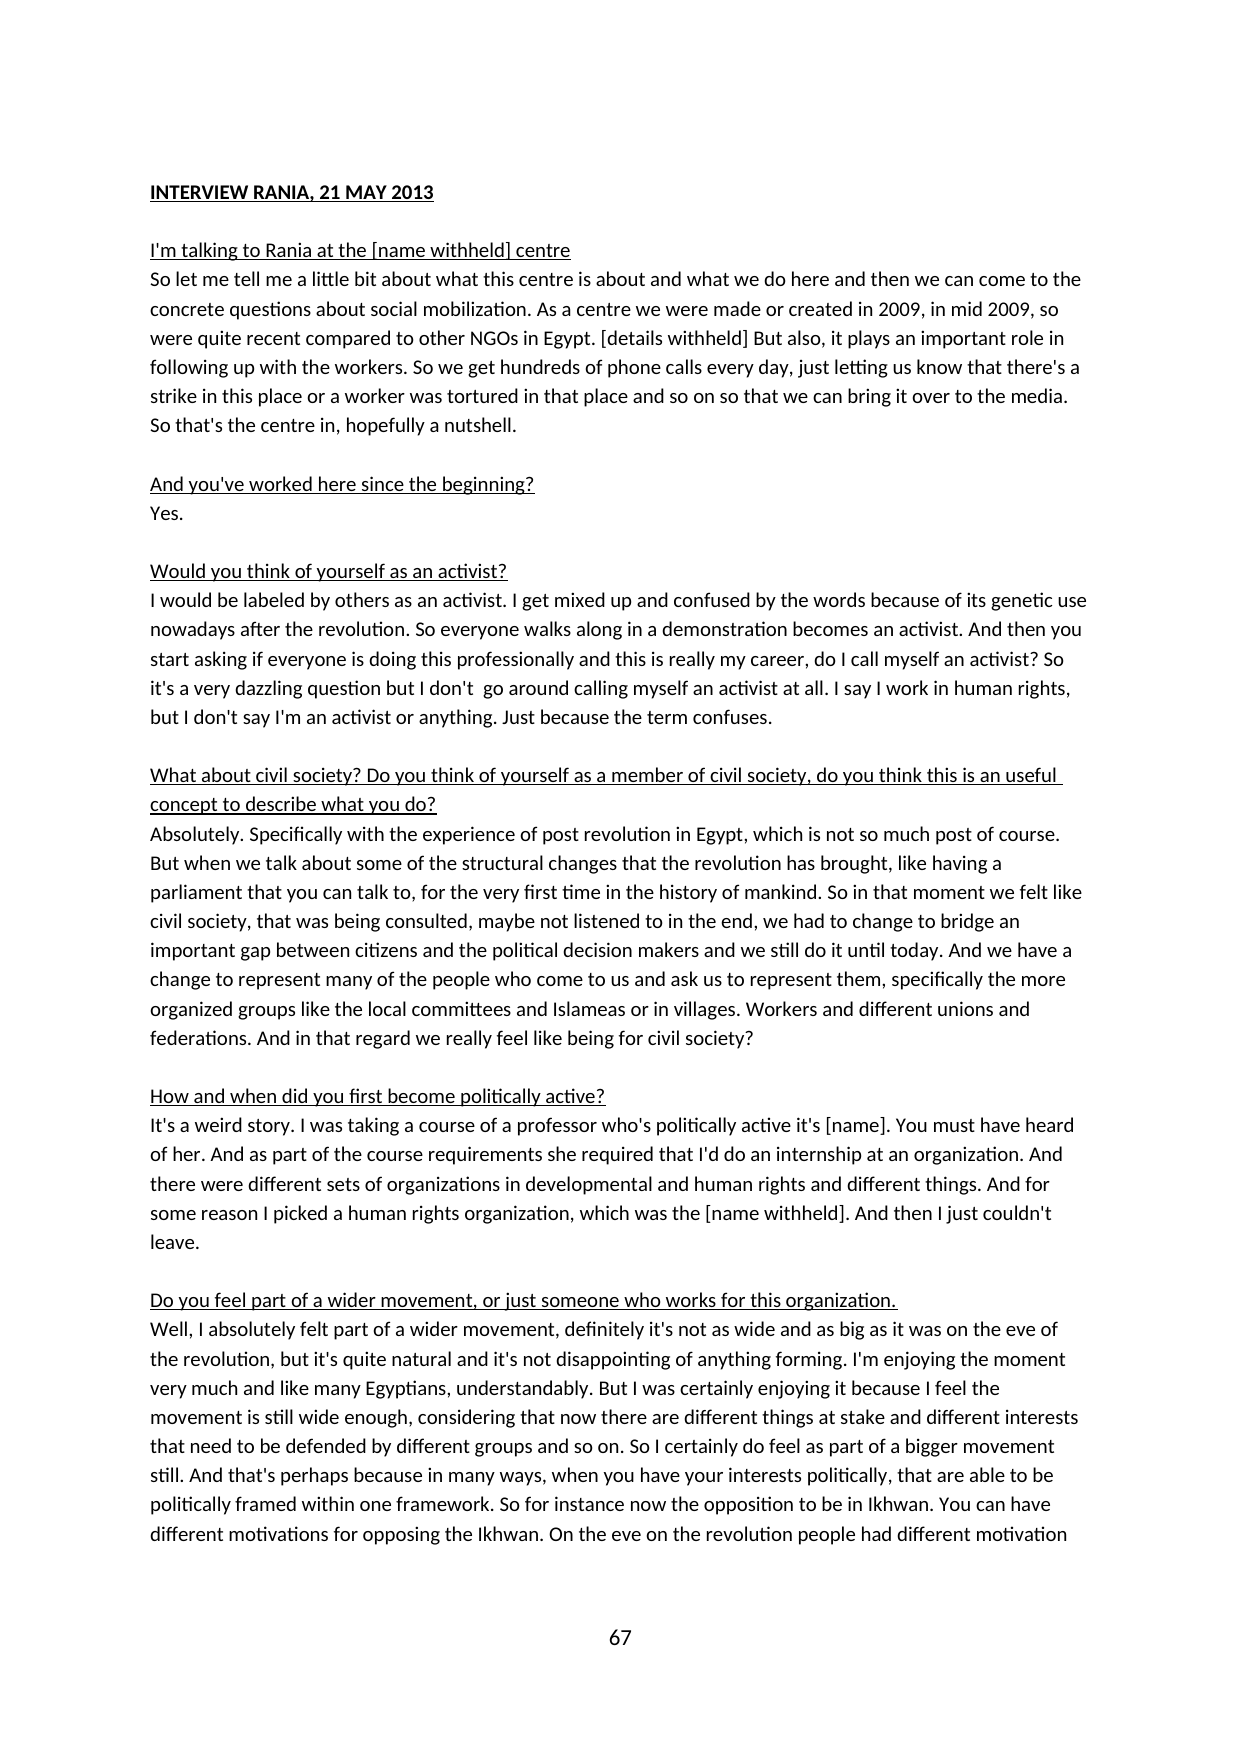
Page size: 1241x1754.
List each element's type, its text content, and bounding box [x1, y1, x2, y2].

text How and when did you first become politically active? [150, 1083, 1090, 1109]
text Absolutely. Specifically with the experience of post revolution in Egypt, which is not so much post of course. But when we talk about some of the structural changes that the revolution has brought, like having a parliament that you can talk to, for the very first time in the history of mankind. So in that moment we felt like civil society, that was being consulted, maybe not listened to in the end, we had to change to bridge an important gap between citizens and the political decision makers and we still do it until today. And we have a change to represent many of the people who come to us and ask us to represent them, specifically the more organized groups like the local committees and Islameas or in villages. Workers and different unions and federations. And in that regard we really feel like being for civil society? [150, 821, 1090, 1050]
text Do you feel part of a wider movement, or just someone who works for this organization. [150, 1287, 1090, 1313]
text interview rania, 21 may 2013 [150, 179, 1090, 204]
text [150, 1317, 1090, 1546]
text What about civil society? Do you think of yourself as a member of civil society, do you think this is an useful concept to describe what you do? [150, 762, 1090, 817]
text Would you think of yourself as an activist? [150, 558, 1090, 584]
text And you've worked here since the beginning? [150, 471, 1090, 496]
text So let me tell me a little bit about what this centre is about and what we do here and then we can come to the concrete questions about social mobilization. As a centre we were made or created in 2009, in mid 2009, so were quite recent compared to other NGOs in Egypt. [details withheld] But also, it plays an important role in following up with the workers. So we get hundreds of phone calls every day, just letting us know that there's a strike in this place or a worker was tortured in that place and so on so that we can bring it over to the media. So that's the centre in, hopefully a nutshell. [150, 267, 1090, 438]
text I would be labeled by others as an activist. I get mixed up and confused by the words because of its genetic use nowadays after the revolution. So everyone walks along in a demonstration becomes an activist. And then you start asking if everyone is doing this professionally and this is really my career, do I call myself an activist? So it's a very dazzling question but I don't go around calling myself an activist at all. I say I work in human rights, but I don't say I'm an activist or anything. Just because the term confuses. [150, 587, 1090, 729]
text I'm talking to Rania at the [name withheld] centre [150, 237, 1090, 263]
text Yes. [150, 500, 1090, 525]
text It's a weird story. I was taking a course of a professor who's politically active it's [name]. You must have heard of her. And as part of the course requirements she required that I'd do an internship at an organization. And there were different sets of organizations in developmental and human rights and different things. And for some reason I picked a human rights organization, which was the [name withheld]. And then I just couldn't leave. [150, 1112, 1090, 1254]
